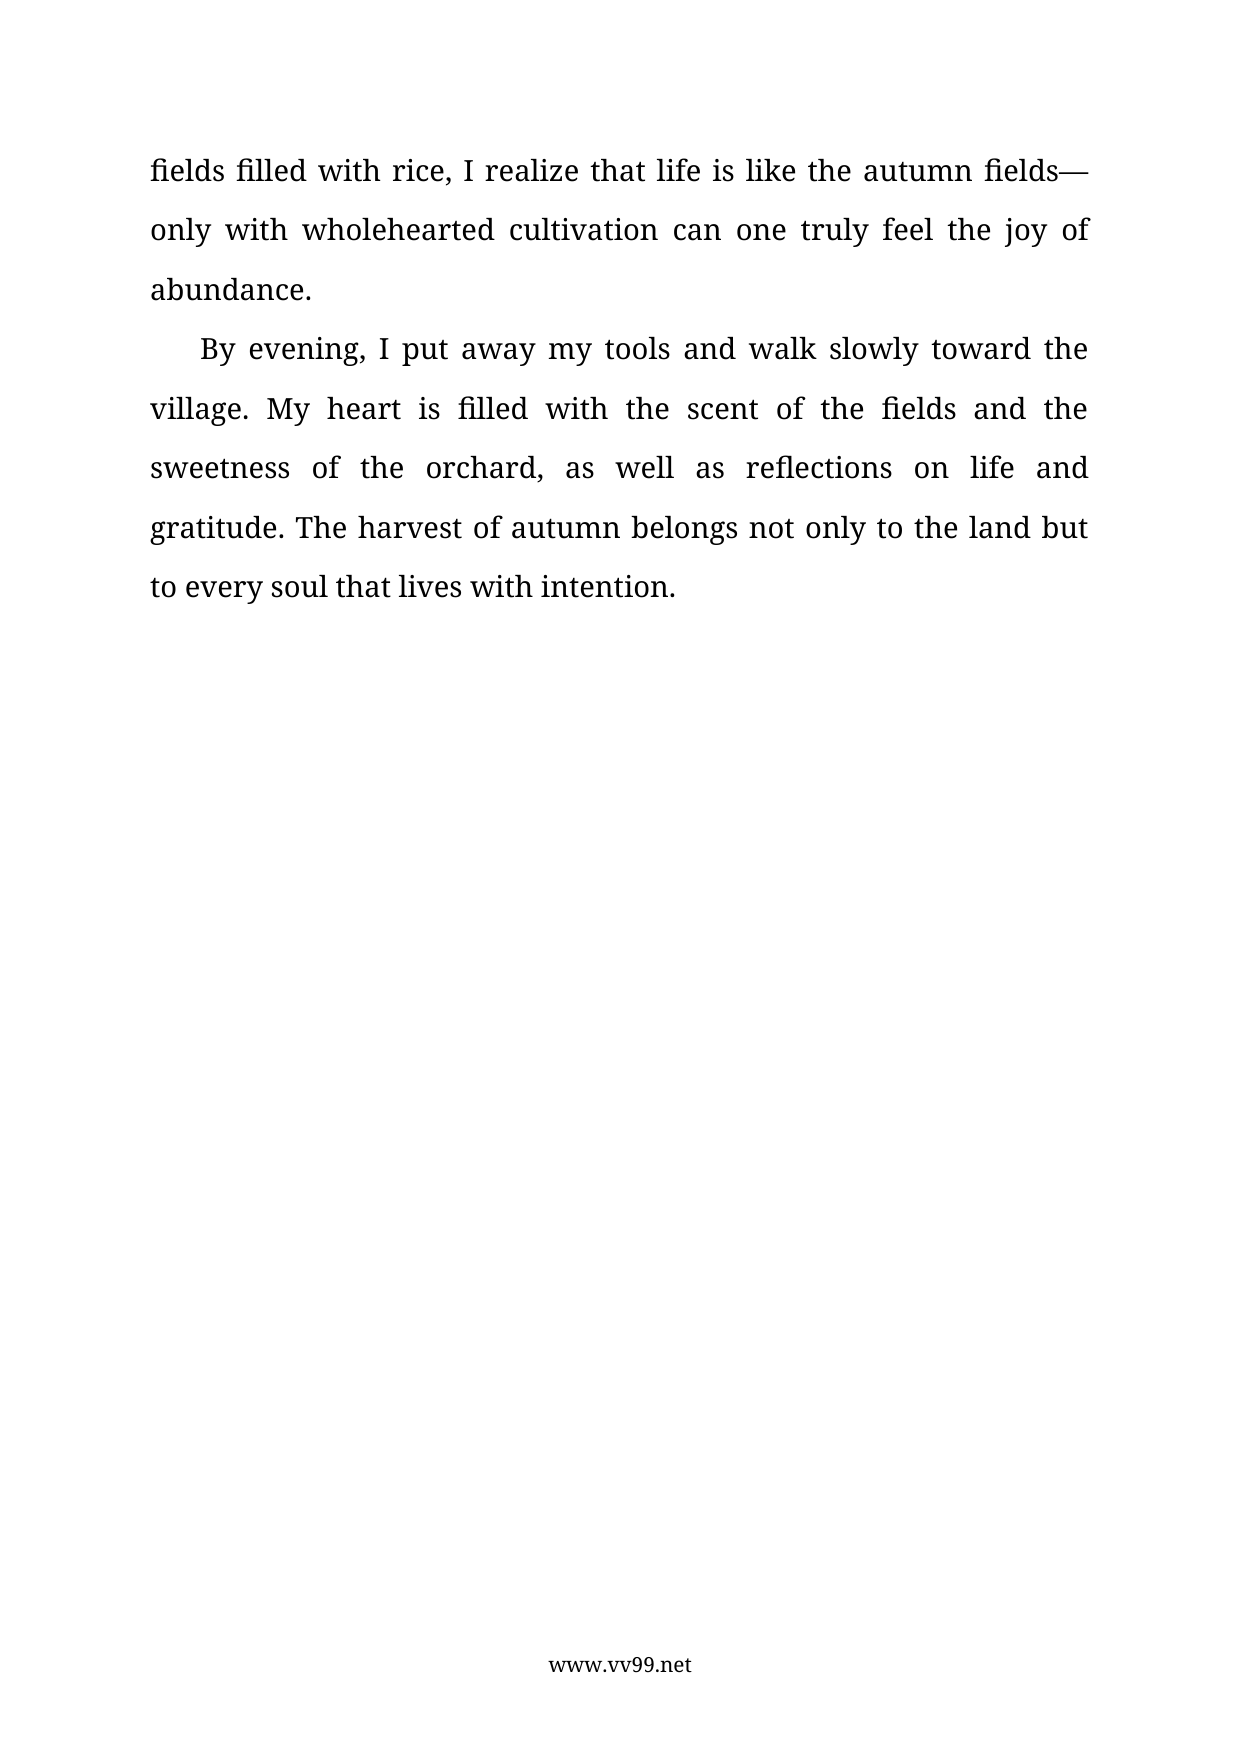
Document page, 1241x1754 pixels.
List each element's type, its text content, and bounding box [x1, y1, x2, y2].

text By evening, I put away my tools and walk slowly toward the village. My heart is filled with the scent of the fields and the sweetness of the orchard, as well as reflections on life and gratitude. The harvest of autumn belongs not only to the land but to every soul that lives with intention. [150, 328, 1090, 606]
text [150, 150, 1090, 309]
